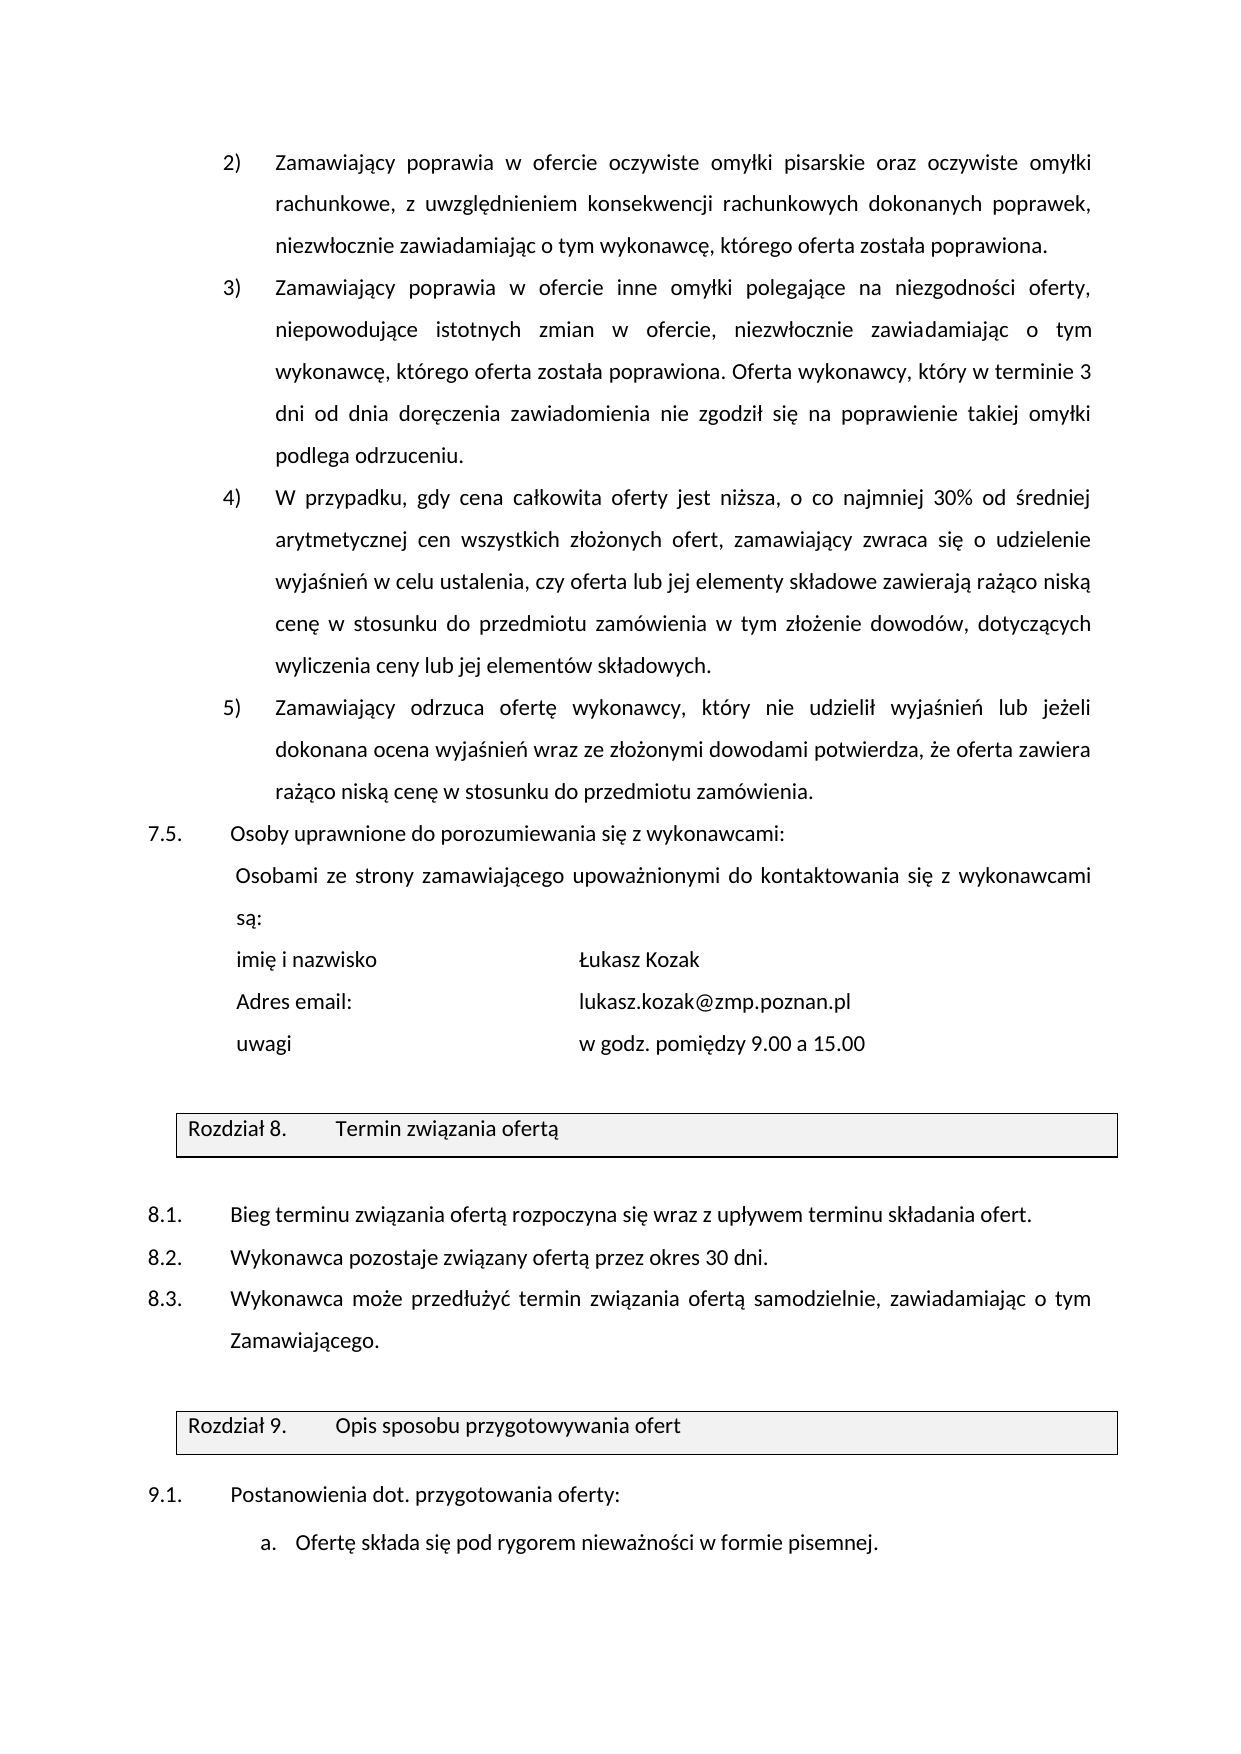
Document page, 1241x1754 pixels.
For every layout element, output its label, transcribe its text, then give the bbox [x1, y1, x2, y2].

list W przypadku, gdy cena całkowita oferty jest niższa, o co najmniej 30% od średniej arytmetycznej cen wszystkich złożonych ofert, zamawiający zwraca się o udzielenie wyjaśnień w celu ustalenia, czy oferta lub jej elementy składowe zawierają rażąco niską cenę w stosunku do przedmiotu zamówienia w tym złożenie dowodów, dotyczących wyliczenia ceny lub jej elementów składowych. [223, 483, 1093, 679]
list Ofertę składa się pod rygorem nieważności w formie pisemnej. [260, 1528, 1093, 1556]
list Wykonawca może przedłużyć termin związania ofertą samodzielnie, zawiadamiając o tym Zamawiającego. [148, 1284, 1093, 1354]
list Bieg terminu związania ofertą rozpoczyna się wraz z upływem terminu składania ofert. [148, 1201, 1093, 1229]
text Osobami ze strony zamawiającego upoważnionymi do kontaktowania się z wykonawcami są: [235, 861, 1093, 931]
text imię i nazwisko Łukasz Kozak [236, 945, 1093, 973]
table_header Termin związania ofertą [177, 1114, 1117, 1156]
text Adres email: lukasz.kozak@zmp.poznan.pl [236, 987, 1093, 1015]
list Zamawiający poprawia w ofercie inne omyłki polegające na niezgodności oferty, niepowodujące istotnych zmian w ofercie, niezwłocznie zawiadamiając o tym wykonawcę, którego oferta została poprawiona. Oferta wykonawcy, który w terminie 3 dni od dnia doręczenia zawiadomienia nie zgodził się na poprawienie takiej omyłki podlega odrzuceniu. [223, 273, 1093, 469]
table_header Opis sposobu przygotowywania ofert [177, 1412, 1117, 1454]
list Wykonawca pozostaje związany ofertą przez okres 30 dni. [148, 1243, 1093, 1271]
list Zamawiający poprawia w ofercie oczywiste omyłki pisarskie oraz oczywiste omyłki rachunkowe, z uwzględnieniem konsekwencji rachunkowych dokonanych poprawek, niezwłocznie zawiadamiając o tym wykonawcę, którego oferta została poprawiona. [223, 148, 1093, 259]
list Osoby uprawnione do porozumiewania się z wykonawcami: [148, 819, 1093, 847]
list Zamawiający odrzuca ofertę wykonawcy, który nie udzielił wyjaśnień lub jeżeli dokonana ocena wyjaśnień wraz ze złożonymi dowodami potwierdza, że oferta zawiera rażąco niską cenę w stosunku do przedmiotu zamówienia. [223, 693, 1093, 805]
text uwagi w godz. pomiędzy 9.00 a 15.00 [236, 1029, 1093, 1057]
list Postanowienia dot. przygotowania oferty: [148, 1480, 1093, 1508]
